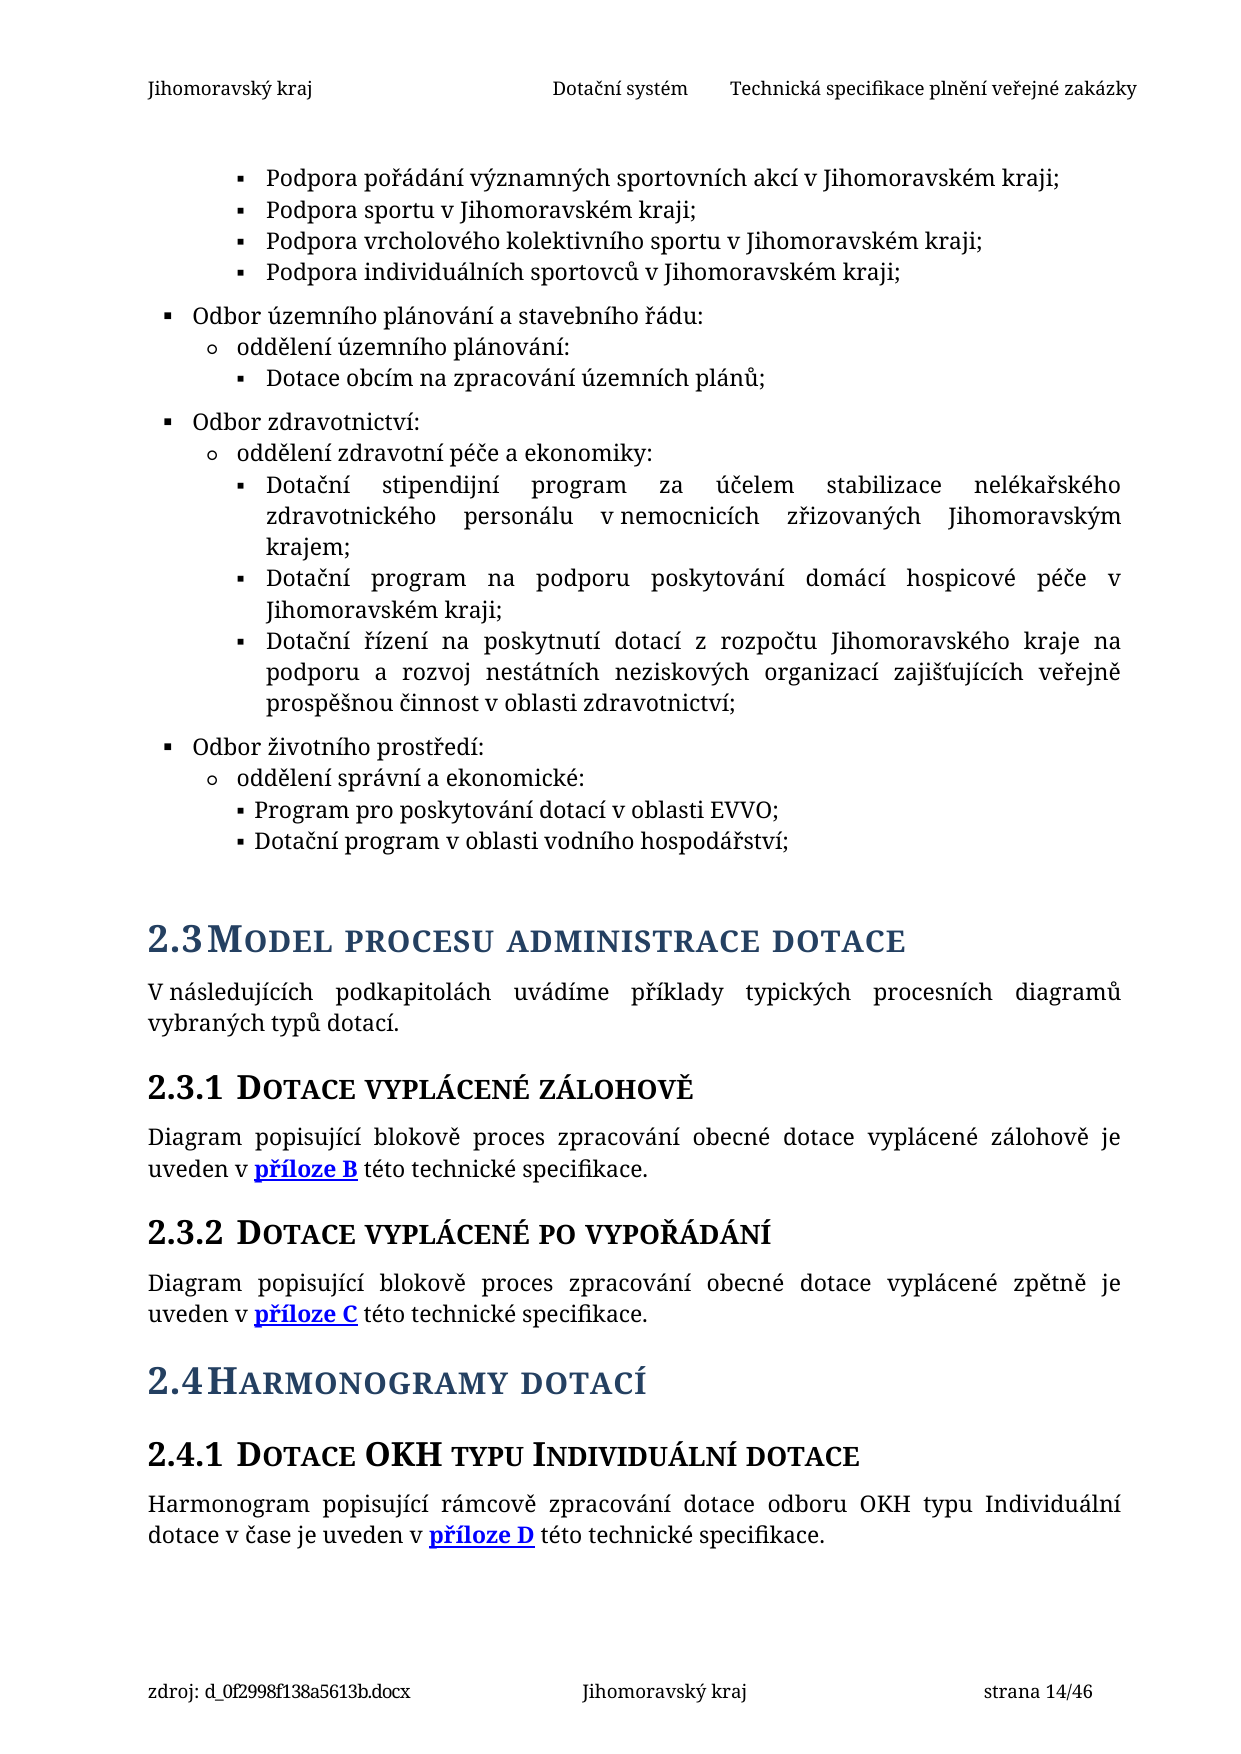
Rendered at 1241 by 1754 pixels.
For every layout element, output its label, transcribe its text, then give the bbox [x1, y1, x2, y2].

text V následujících podkapitolách uvádíme příklady typických procesních diagramů vybraných typů dotací. [148, 976, 1122, 1038]
list Dotační program na podporu poskytování domácí hospicové péče v Jihomoravském kraji; [236, 562, 1122, 625]
list Dotační program v oblasti vodního hospodářství; [236, 825, 1122, 856]
list oddělení správní a ekonomické: [207, 762, 1122, 794]
list Dotační řízení na poskytnutí dotací z rozpočtu Jihomoravského kraje na podporu a rozvoj nestátních neziskových organizací zajišťujících veřejně prospěšnou činnost v oblasti zdravotnictví; [236, 625, 1122, 719]
subtitle Dotace vyplácené zálohově [148, 1063, 1122, 1109]
subtitle Harmonogramy dotací [148, 1354, 1122, 1405]
list Podpora vrcholového kolektivního sportu v Jihomoravském kraji; [236, 225, 1122, 256]
text Harmonogram popisující rámcově zpracování dotace odboru OKH typu Individuální dotace v čase je uveden v příloze D této technické specifikace. [148, 1488, 1122, 1551]
list Odbor životního prostředí: [162, 731, 1122, 762]
list oddělení zdravotní péče a ekonomiky: [207, 437, 1122, 469]
text Diagram popisující blokově proces zpracování obecné dotace vyplácené zálohově je uveden v příloze B této technické specifikace. [148, 1121, 1122, 1184]
list Program pro poskytování dotací v oblasti EVVO; [236, 794, 1122, 825]
list Dotace obcím na zpracování územních plánů; [236, 362, 1122, 394]
text Diagram popisující blokově proces zpracování obecné dotace vyplácené zpětně je uveden v příloze C této technické specifikace. [148, 1267, 1122, 1329]
subtitle Dotace vyplácené po vypořádání [148, 1209, 1122, 1254]
list Podpora pořádání významných sportovních akcí v Jihomoravském kraji; [236, 162, 1122, 194]
list Podpora sportu v Jihomoravském kraji; [236, 194, 1122, 225]
list Odbor územního plánování a stavebního řádu: [162, 300, 1122, 331]
list Odbor zdravotnictví: [162, 406, 1122, 437]
list oddělení územního plánování: [207, 331, 1122, 362]
subtitle Model procesu administrace dotace [148, 912, 1122, 963]
list Dotační stipendijní program za účelem stabilizace nelékařského zdravotnického personálu v nemocnicích zřizovaných Jihomoravským krajem; [236, 469, 1122, 562]
subtitle Dotace OKH typu Individuální dotace [148, 1430, 1122, 1476]
list Podpora individuálních sportovců v Jihomoravském kraji; [236, 256, 1122, 287]
